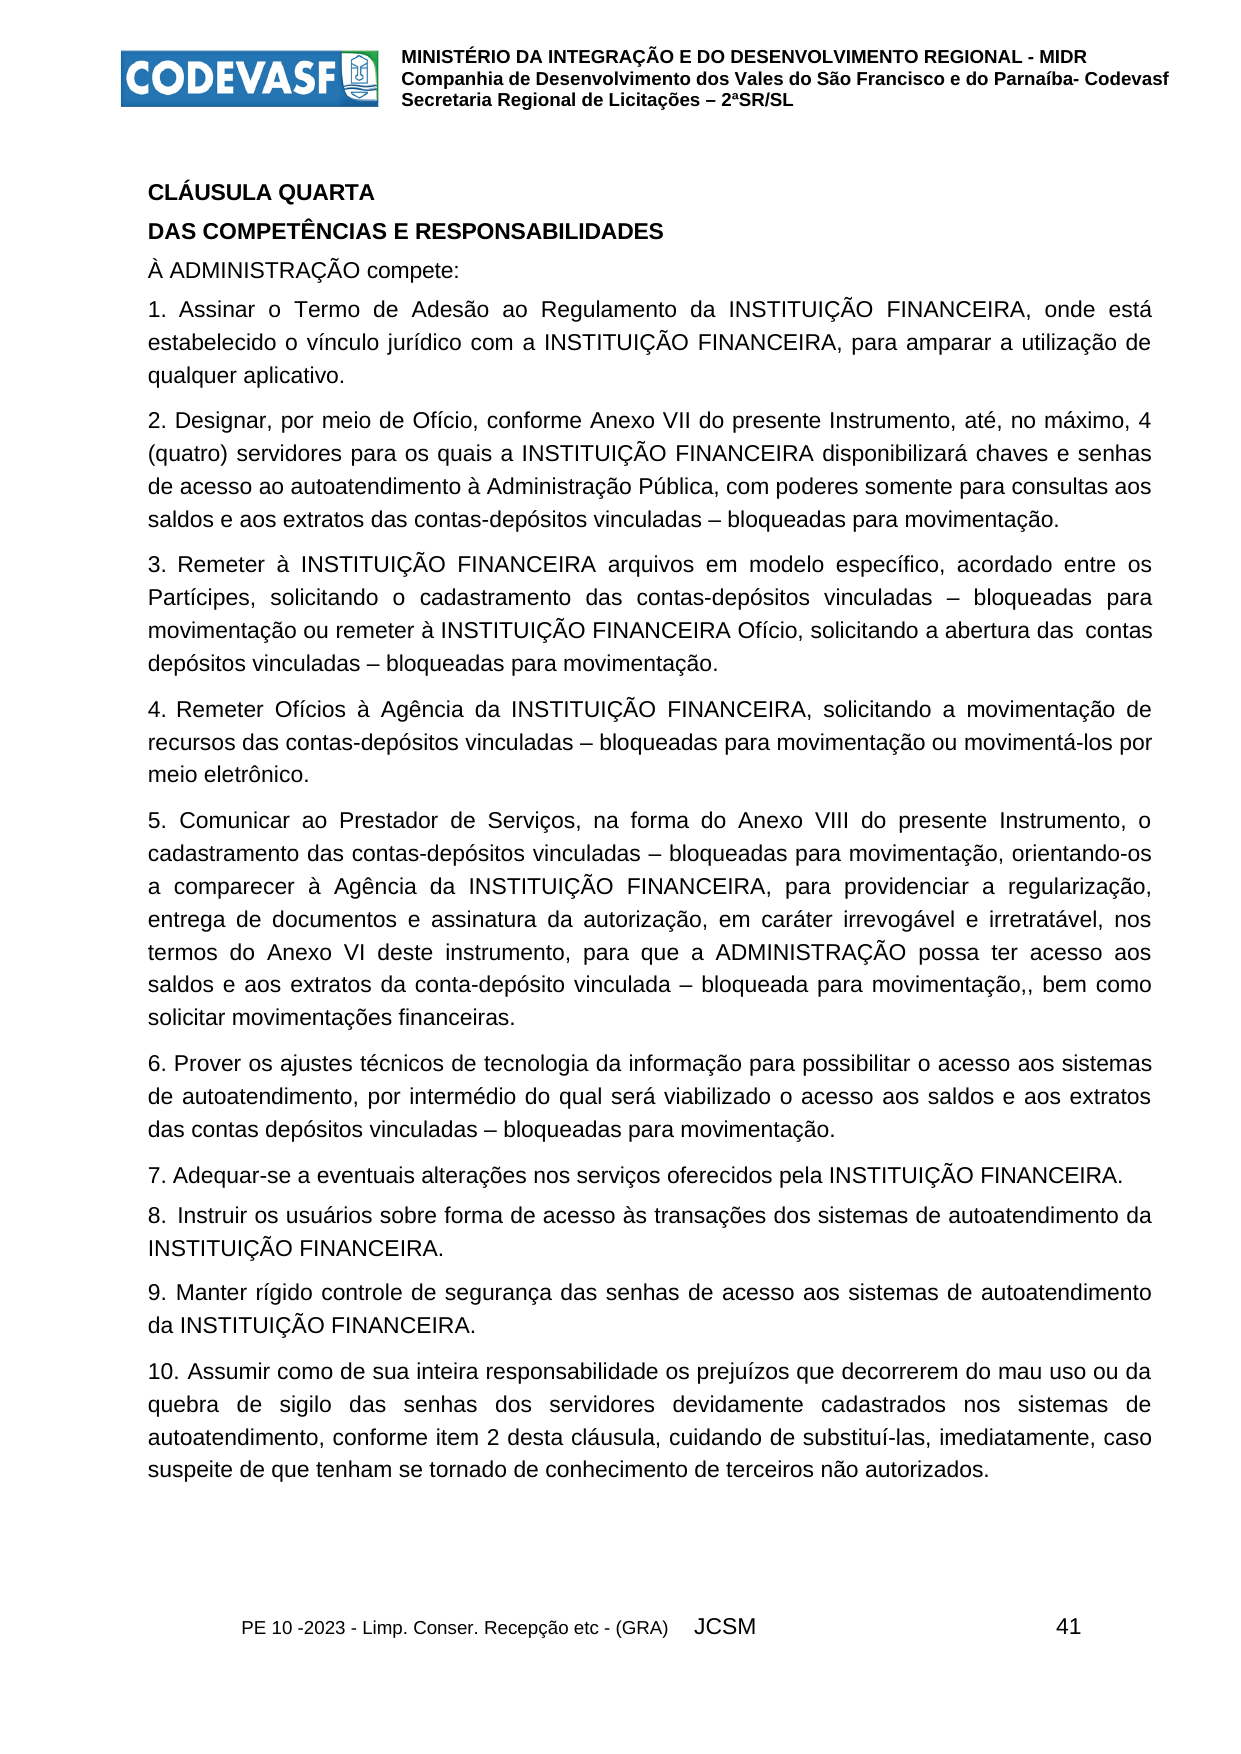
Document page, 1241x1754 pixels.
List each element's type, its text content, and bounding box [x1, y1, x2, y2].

list Adequar-se a eventuais alterações nos serviços oferecidos pela INSTITUIÇÃO FINANCEIRA. [148, 1161, 1176, 1189]
list Remeter Ofícios à Agência da INSTITUIÇÃO FINANCEIRA, solicitando a movimentação de recursos das contas-depósitos vinculadas – bloqueadas para movimentação ou movimentá-los por meio eletrônico. [148, 696, 1152, 788]
text CLÁUSULA QUARTA [148, 179, 1176, 206]
list Prover os ajustes técnicos de tecnologia da informação para possibilitar o acesso aos sistemas de autoatendimento, por intermédio do qual será viabilizado o acesso aos saldos e aos extratos das contas depósitos vinculadas – bloqueadas para movimentação. [148, 1050, 1153, 1142]
list Comunicar ao Prestador de Serviços, na forma do Anexo VIII do presente Instrumento, o cadastramento das contas-depósitos vinculadas – bloqueadas para movimentação, orientando-os a comparecer à Agência da INSTITUIÇÃO FINANCEIRA, para providenciar a regularização, entrega de documentos e assinatura da autorização, em caráter irrevogável e irretratável, nos termos do Anexo VI deste instrumento, para que a ADMINISTRAÇÃO possa ter acesso aos saldos e aos extratos da conta-depósito vinculada – bloqueada para movimentação,, bem como solicitar movimentações financeiras. [148, 807, 1153, 1031]
picture [120, 50, 379, 107]
list Designar, por meio de Ofício, conforme Anexo VII do presente Instrumento, até, no máximo, 4 (quatro) servidores para os quais a INSTITUIÇÃO FINANCEIRA disponibilizará chaves e senhas de acesso ao autoatendimento à Administração Pública, com poderes somente para consultas aos saldos e aos extratos das contas-depósitos vinculadas – bloqueadas para movimentação. [148, 407, 1153, 532]
list Instruir os usuários sobre forma de acesso às transações dos sistemas de autoatendimento da INSTITUIÇÃO FINANCEIRA. [148, 1202, 1153, 1261]
list Manter rígido controle de segurança das senhas de acesso aos sistemas de autoatendimento da INSTITUIÇÃO FINANCEIRA. [148, 1279, 1152, 1339]
text À ADMINISTRAÇÃO compete: [148, 257, 1176, 283]
text DAS COMPETÊNCIAS E RESPONSABILIDADES [148, 218, 1176, 244]
list Assumir como de sua inteira responsabilidade os prejuízos que decorrerem do mau uso ou da quebra de sigilo das senhas dos servidores devidamente cadastrados nos sistemas de autoatendimento, conforme item 2 desta cláusula, cuidando de substituí-las, imediatamente, caso suspeite de que tenham se tornado de conhecimento de terceiros não autorizados. [148, 1358, 1153, 1483]
list Remeter à INSTITUIÇÃO FINANCEIRA arquivos em modelo específico, acordado entre os Partícipes, solicitando o cadastramento das contas-depósitos vinculadas – bloqueadas para movimentação ou remeter à INSTITUIÇÃO FINANCEIRA Ofício, solicitando a abertura das contas depósitos vinculadas – bloqueadas para movimentação. [148, 551, 1153, 676]
list Assinar o Termo de Adesão ao Regulamento da INSTITUIÇÃO FINANCEIRA, onde está estabelecido o vínculo jurídico com a INSTITUIÇÃO FINANCEIRA, para amparar a utilização de qualquer aplicativo. [148, 296, 1152, 388]
